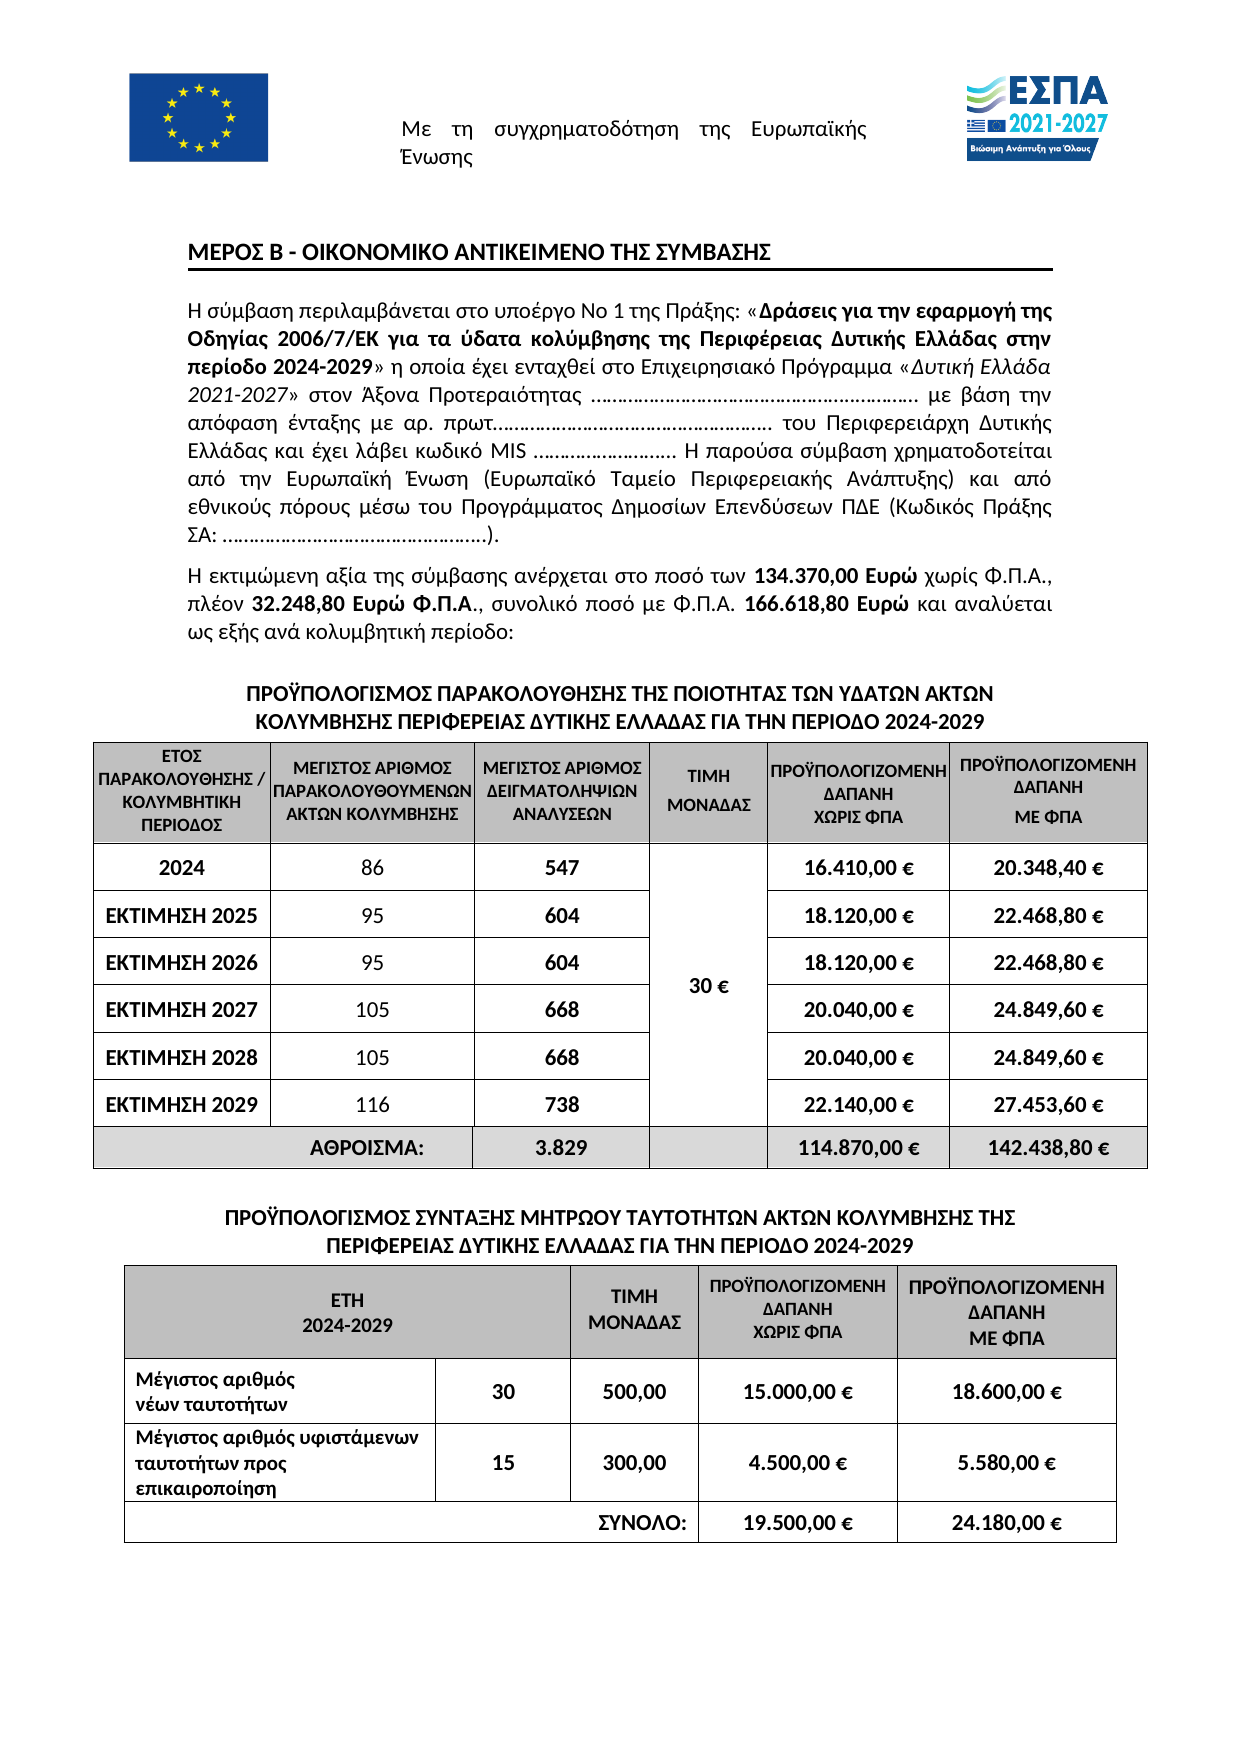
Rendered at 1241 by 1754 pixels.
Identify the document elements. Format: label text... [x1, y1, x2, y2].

table_cell 116 [271, 1080, 474, 1126]
table_header ΜΕΓΙΣΤΟΣ ΑΡΙΘΜΟΣ ΠΑΡΑΚΟΛΟΥΘΟΥΜΕΝΩΝ ΑΚΤΩΝ ΚΟΛΥΜΒΗΣΗΣ [271, 743, 474, 842]
table_header ΠΡΟΫΠΟΛΟΓΙΖΟΜΕΝΗ ΔΑΠΑΝΗ ΧΩΡΙΣ ΦΠΑ [768, 743, 949, 842]
table_cell 22.140,00 € [768, 1080, 949, 1126]
table_cell 20.040,00 € [768, 985, 949, 1032]
table_cell ΑΘΡΟΙΣΜΑ: [94, 1127, 472, 1167]
table_cell ΕΚΤΙΜΗΣΗ 2028 [94, 1033, 270, 1079]
table_cell 738 [475, 1080, 649, 1126]
table_cell 30 € [650, 844, 767, 1126]
table_cell 18.120,00 € [768, 938, 949, 984]
table_cell 668 [475, 985, 649, 1032]
table_cell 27.453,60 € [950, 1080, 1147, 1126]
table_cell 22.468,80 € [950, 891, 1147, 937]
table_cell ΕΚΤΙΜΗΣΗ 2025 [94, 891, 270, 937]
table_cell 24.849,60 € [950, 985, 1147, 1032]
table_cell 20.348,40 € [950, 844, 1147, 890]
table_cell 86 [271, 844, 474, 890]
table_cell [650, 1127, 767, 1167]
table_header ΤΙΜΗ ΜΟΝΑΔΑΣ [650, 743, 767, 842]
table_cell 24.180,00 € [898, 1502, 1116, 1542]
table_cell 15.000,00 € [699, 1359, 897, 1423]
table_cell 19.500,00 € [699, 1502, 897, 1542]
table_cell Μέγιστος αριθμός υφιστάμενων ταυτοτήτων προς επικαιροποίηση [125, 1424, 435, 1501]
table_header ΜΕΓΙΣΤΟΣ ΑΡΙΘΜΟΣ ΔΕΙΓΜΑΤΟΛΗΨΙΩΝ ΑΝΑΛΥΣΕΩΝ [475, 743, 649, 842]
table_cell 500,00 [571, 1359, 698, 1423]
table_cell 547 [475, 844, 649, 890]
table_cell 142.438,80 € [950, 1127, 1147, 1167]
table_header ΠΡΟΫΠΟΛΟΓΙΖΟΜΕΝΗ ΔΑΠΑΝΗ ΜΕ ΦΠΑ [950, 743, 1147, 842]
table_cell Μέγιστος αριθμός νέων ταυτοτήτων [125, 1359, 435, 1423]
table_cell 22.468,80 € [950, 938, 1147, 984]
table_cell 95 [271, 938, 474, 984]
table_cell 105 [271, 985, 474, 1032]
table_cell ΣΥΝΟΛΟ: [125, 1502, 698, 1542]
table_cell 604 [475, 891, 649, 937]
table_cell 668 [475, 1033, 649, 1079]
table_header ΕΤΗ 2024-2029 [125, 1266, 570, 1358]
table_cell 18.120,00 € [768, 891, 949, 937]
table_cell 24.849,60 € [950, 1033, 1147, 1079]
table_cell 3.829 [473, 1127, 649, 1167]
table_cell 5.580,00 € [898, 1424, 1116, 1501]
table_cell 15 [436, 1424, 570, 1501]
table_cell 95 [271, 891, 474, 937]
picture [129, 73, 269, 162]
picture [964, 73, 1111, 164]
text Η εκτιμώμενη αξία της σύμβασης ανέρχεται στο ποσό των 134.370,00 Ευρώ χωρίς Φ.Π.Α., πλέον 32.248,80 Ευρώ Φ.Π.Α., συνολικό ποσό με Φ.Π.Α. 166.618,80 Ευρώ και αναλύεται ως εξής ανά κολυμβητική περίοδο: [187, 561, 1053, 645]
table_cell 18.600,00 € [898, 1359, 1116, 1423]
text ΠΡΟΫΠΟΛΟΓΙΣΜΟΣ ΣΥΝΤΑΞΗΣ ΜΗΤΡΩΟΥ ΤΑΥΤΟΤΗΤΩΝ ΑΚΤΩΝ ΚΟΛΥΜΒΗΣΗΣ ΤΗΣ ΠΕΡΙΦΕΡΕΙΑΣ ΔΥΤΙΚΗΣ ΕΛΛΑΔΑΣ ΓΙΑ ΤΗΝ ΠΕΡΙΟΔΟ 2024-2029 [187, 1203, 1053, 1259]
table_cell 30 [436, 1359, 570, 1423]
table_header ΠΡΟΫΠΟΛΟΓΙΖΟΜΕΝΗ ΔΑΠΑΝΗ ΜΕ ΦΠΑ [898, 1266, 1116, 1358]
text ΜΕΡΟΣ Β - ΟΙΚΟΝΟΜΙΚΟ ΑΝΤΙΚΕΙΜΕΝΟ ΤΗΣ ΣΥΜΒΑΣΗΣ [187, 236, 1053, 271]
table_header ΕΤΟΣ ΠΑΡΑΚΟΛΟΥΘΗΣΗΣ / ΚΟΛΥΜΒΗΤΙΚΗ ΠΕΡΙΟΔΟΣ [94, 743, 270, 842]
table_cell 105 [271, 1033, 474, 1079]
table_cell 20.040,00 € [768, 1033, 949, 1079]
table_cell 16.410,00 € [768, 844, 949, 890]
table_cell 114.870,00 € [768, 1127, 949, 1167]
text ΠΡΟΫΠΟΛΟΓΙΣΜΟΣ ΠΑΡΑΚΟΛΟΥΘΗΣΗΣ ΤΗΣ ΠΟΙΟΤΗΤΑΣ ΤΩΝ ΥΔΑΤΩΝ ΑΚΤΩΝ ΚΟΛΥΜΒΗΣΗΣ ΠΕΡΙΦΕΡΕΙΑΣ ΔΥΤΙΚΗΣ ΕΛΛΑΔΑΣ ΓΙΑ ΤΗΝ ΠΕΡΙΟΔΟ 2024-2029 [187, 679, 1053, 735]
table_cell 300,00 [571, 1424, 698, 1501]
table_header ΠΡΟΫΠΟΛΟΓΙΖΟΜΕΝΗ ΔΑΠΑΝΗ ΧΩΡΙΣ ΦΠΑ [699, 1266, 897, 1358]
table_cell 2024 [94, 844, 270, 890]
text Η σύμβαση περιλαμβάνεται στο υποέργο Νο 1 της Πράξης: «Δράσεις για την εφαρμογή της Oδηγίας 2006/7/ΕΚ για τα ύδατα κολύμβησης της Περιφέρειας Δυτικής Ελλάδας στην περίοδο 2024-2029» η οποία έχει ενταχθεί στο Επιχειρησιακό Πρόγραμμα «Δυτική Ελλάδα 2021-2027» στον Άξονα Προτεραιότητας …………………………………………..………… με βάση την απόφαση ένταξης με αρ. πρωτ…………………………………………….. του Περιφερειάρχη Δυτικής Ελλάδας και έχει λάβει κωδικό MIS ……………………... Η παρούσα σύμβαση χρηματοδοτείται από την Ευρωπαϊκή Ένωση (Ευρωπαϊκό Ταμείο Περιφερειακής Ανάπτυξης) και από εθνικούς πόρους μέσω του Προγράμματος Δημοσίων Επενδύσεων ΠΔΕ (Κωδικός Πράξης ΣΑ: …………………………………………..). [187, 296, 1053, 548]
table_cell 4.500,00 € [699, 1424, 897, 1501]
table_cell ΕΚΤΙΜΗΣΗ 2029 [94, 1080, 270, 1126]
table_cell 604 [475, 938, 649, 984]
table_cell ΕΚΤΙΜΗΣΗ 2027 [94, 985, 270, 1032]
table_cell ΕΚΤΙΜΗΣΗ 2026 [94, 938, 270, 984]
table_header ΤΙΜΗ ΜΟΝΑΔΑΣ [571, 1266, 698, 1358]
